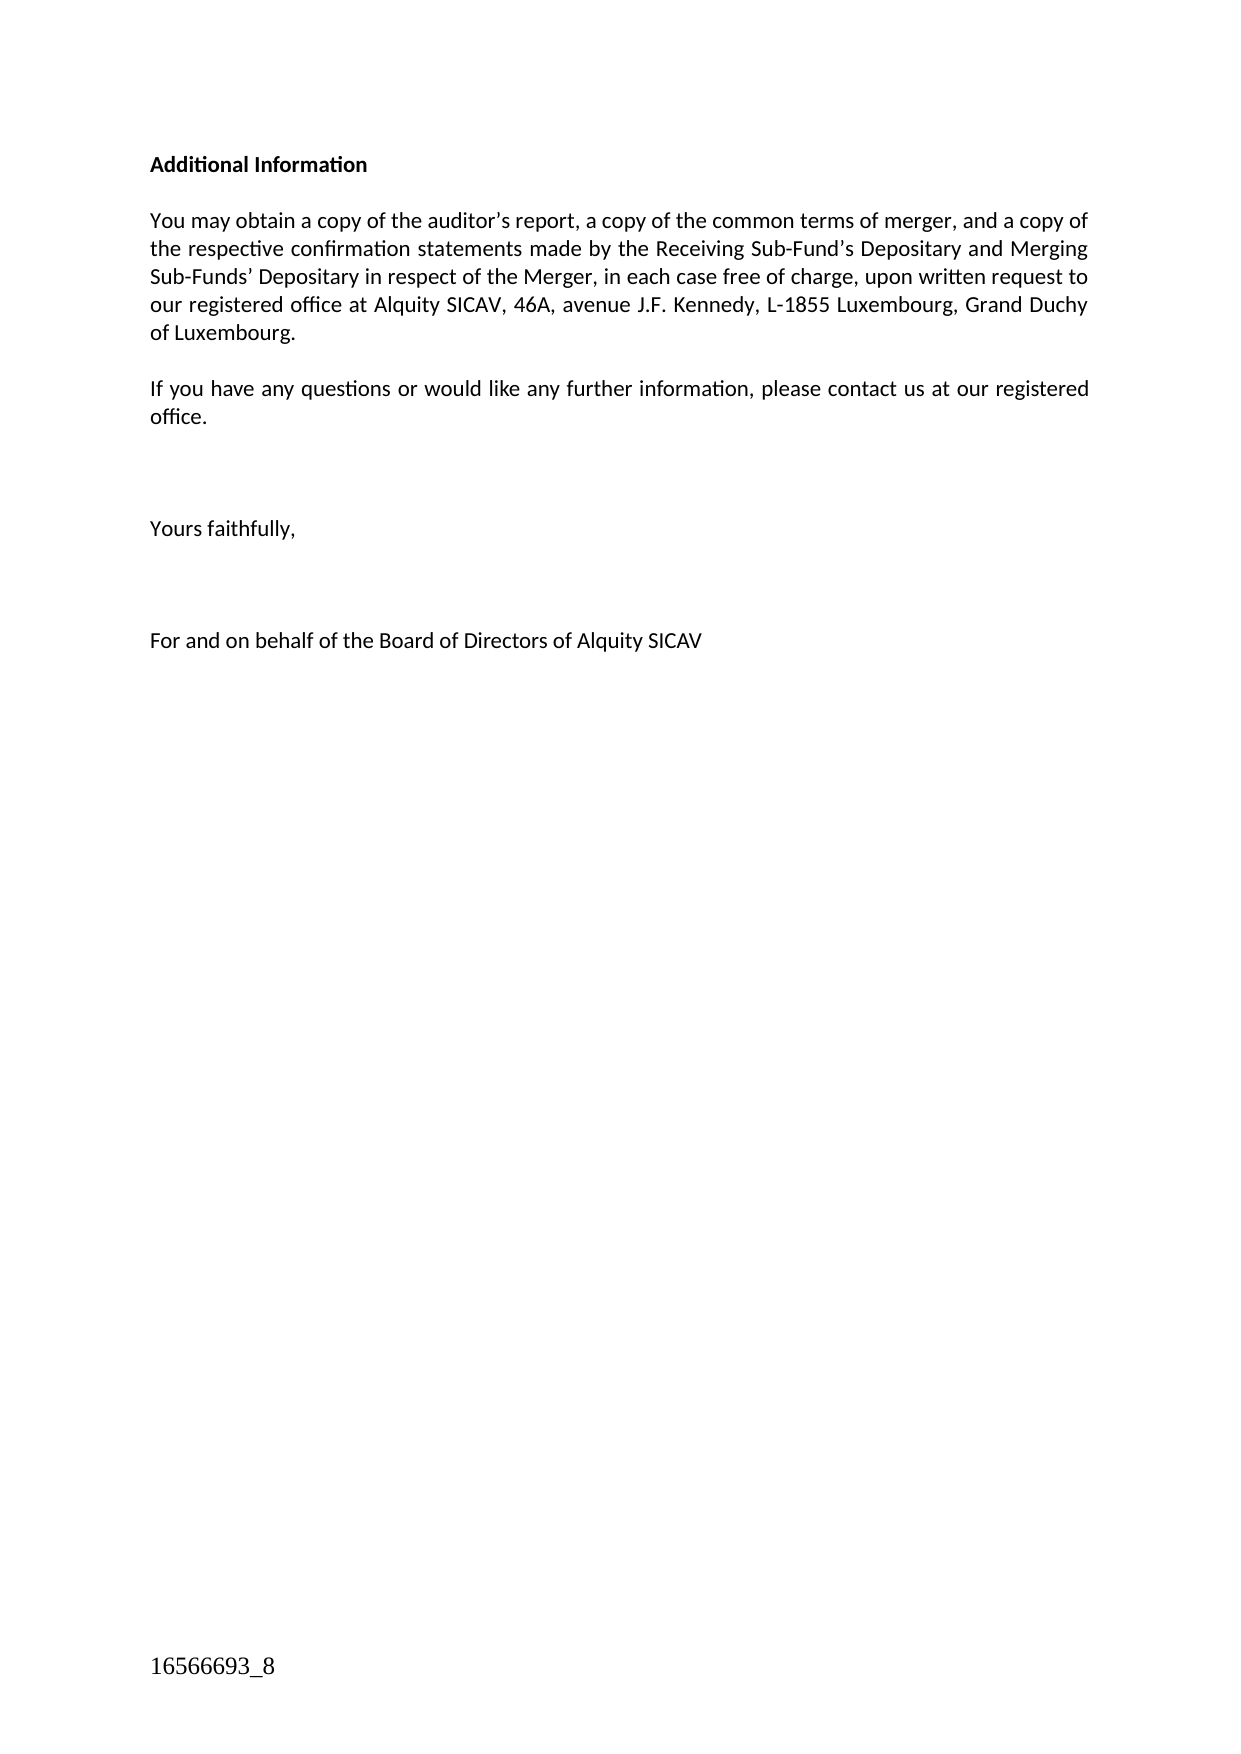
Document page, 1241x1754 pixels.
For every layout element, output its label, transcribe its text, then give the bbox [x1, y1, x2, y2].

text If you have any questions or would like any further information, please contact us at our registered office. [150, 374, 1090, 430]
text For and on behalf of the Board of Directors of Alquity SICAV [150, 626, 1090, 654]
text Yours faithfully, [150, 514, 1090, 542]
text You may obtain a copy of the auditor’s report, a copy of the common terms of merger, and a copy of the respective confirmation statements made by the Receiving Sub-Fund’s Depositary and Merging Sub-Funds’ Depositary in respect of the Merger, in each case free of charge, upon written request to our registered office at Alquity SICAV, 46A, avenue J.F. Kennedy, L-1855 Luxembourg, Grand Duchy of Luxembourg. [150, 206, 1090, 346]
text Additional Information [150, 150, 1090, 178]
